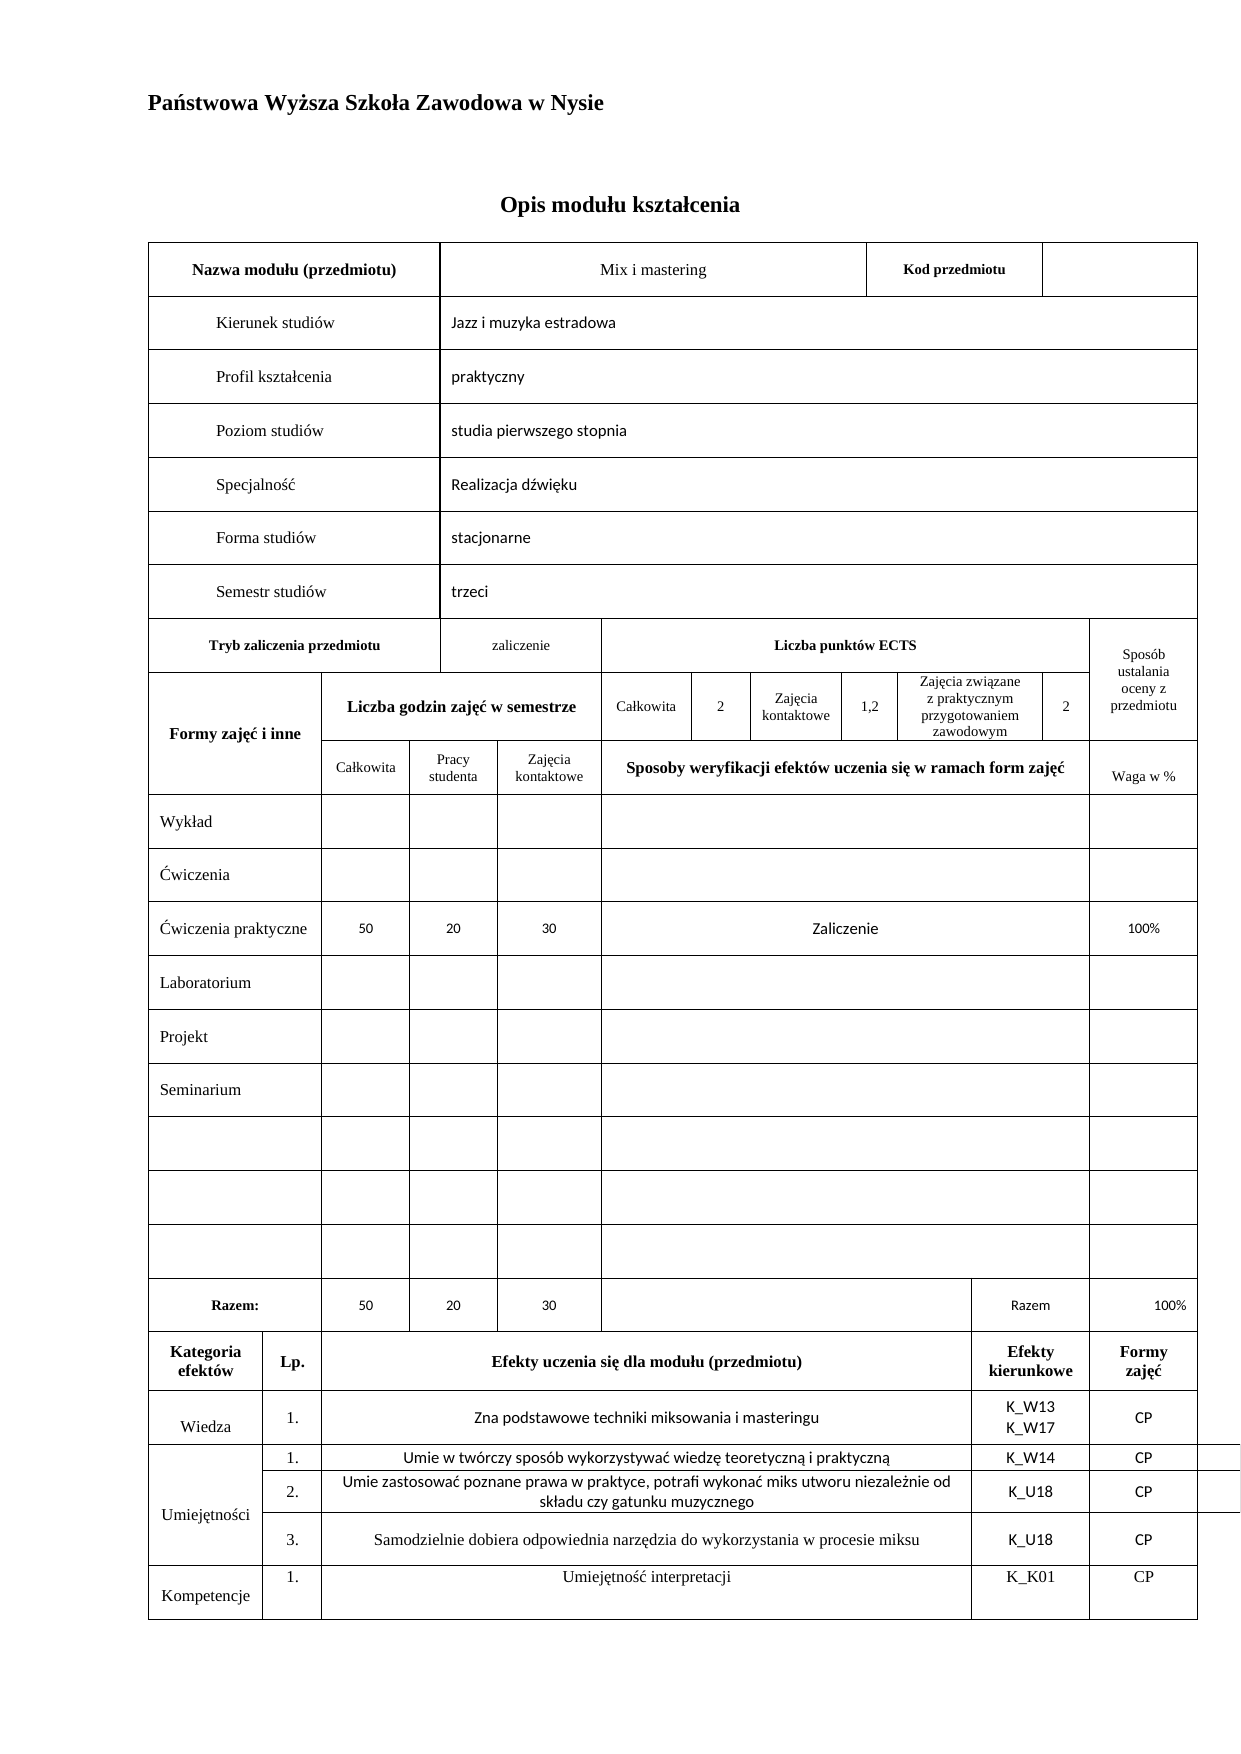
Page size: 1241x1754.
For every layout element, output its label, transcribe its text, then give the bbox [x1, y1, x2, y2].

table_cell Lp. [263, 1332, 321, 1390]
table_cell [602, 1117, 1089, 1170]
table_cell Profil kształcenia [149, 350, 439, 403]
table_cell Specjalność [149, 458, 439, 511]
table_cell Tryb zaliczenia przedmiotu [149, 619, 440, 672]
table_cell K_U18 [972, 1513, 1089, 1565]
table_cell [322, 795, 409, 847]
text Opis modułu kształcenia [148, 191, 1092, 217]
table_cell Formy zajęć i inne [149, 673, 321, 794]
table_cell K_W13 K_W17 [972, 1391, 1089, 1443]
table_cell 2 [692, 673, 750, 740]
table_cell [602, 1225, 1089, 1277]
table_cell 50 [322, 902, 409, 955]
table_cell [410, 1117, 497, 1170]
table_cell Jazz i muzyka estradowa [441, 297, 1197, 349]
table_cell Laboratorium [149, 956, 321, 1009]
table_cell [410, 795, 497, 847]
table_cell Umie zastosować poznane prawa w praktyce, potrafi wykonać miks utworu niezależnie od składu czy gatunku muzycznego [322, 1471, 971, 1512]
table_cell Sposoby weryfikacji efektów uczenia się w ramach form zajęć [602, 741, 1089, 794]
table_cell [602, 849, 1089, 901]
table_cell Kierunek studiów [149, 297, 439, 349]
table_cell Formy zajęć [1090, 1332, 1197, 1390]
table_cell [149, 1117, 321, 1170]
table_cell [602, 1064, 1089, 1116]
table_cell [1090, 1171, 1197, 1224]
table_header Mix i mastering [441, 243, 866, 296]
table_cell 30 [498, 1279, 601, 1331]
table_cell praktyczny [441, 350, 1197, 403]
table_cell 20 [410, 1279, 497, 1331]
table_header Kod przedmiotu [867, 243, 1042, 296]
table_cell Razem [972, 1279, 1089, 1331]
table_cell [602, 1171, 1089, 1224]
table_cell [1090, 849, 1197, 901]
table_cell zaliczenie [441, 619, 601, 672]
table_cell [602, 956, 1089, 1009]
table_cell trzeci [441, 565, 1197, 618]
table_cell studia pierwszego stopnia [441, 404, 1197, 457]
table_cell [602, 795, 1089, 847]
table_cell 1. [263, 1566, 321, 1619]
table_header [1043, 243, 1197, 296]
table_cell [149, 1225, 321, 1277]
table_cell Waga w % [1090, 741, 1197, 794]
table_cell [322, 1010, 409, 1062]
table_cell [410, 1225, 497, 1277]
table_cell 100% [1090, 1279, 1197, 1331]
table_cell [1090, 956, 1197, 1009]
table_cell [498, 795, 601, 847]
table_cell Forma studiów [149, 512, 439, 564]
table_cell Poziom studiów [149, 404, 439, 457]
table_cell Samodzielnie dobiera odpowiednia narzędzia do wykorzystania w procesie miksu [322, 1513, 971, 1565]
table_cell [498, 1010, 601, 1062]
table_cell Seminarium [149, 1064, 321, 1116]
table_cell 3. [263, 1513, 321, 1565]
table_cell [322, 1064, 409, 1116]
table_cell 1. [263, 1391, 321, 1443]
table_cell Umie w twórczy sposób wykorzystywać wiedzę teoretyczną i praktyczną [322, 1445, 971, 1470]
table_cell Zajęcia kontaktowe [498, 741, 601, 794]
table_cell [410, 956, 497, 1009]
table_cell Całkowita [602, 673, 691, 740]
text Państwowa Wyższa Szkoła Zawodowa w Nysie [148, 89, 1092, 115]
table_cell [498, 1225, 601, 1277]
table_cell [498, 849, 601, 901]
table_cell CP [1090, 1566, 1197, 1619]
table_cell [498, 956, 601, 1009]
table_cell Pracy studenta [410, 741, 497, 794]
table_cell Liczba godzin zajęć w semestrze [322, 673, 601, 740]
table_cell Ćwiczenia praktyczne [149, 902, 321, 955]
table_header Nazwa modułu (przedmiotu) [149, 243, 439, 296]
table_cell Efekty kierunkowe [972, 1332, 1089, 1390]
table_cell 2. [263, 1471, 321, 1512]
table_cell CP [1090, 1513, 1197, 1565]
table_cell Razem: [149, 1279, 321, 1331]
table_cell Całkowita [322, 741, 409, 794]
table_cell K_W14 [972, 1445, 1089, 1470]
table_cell [410, 1171, 497, 1224]
table_cell Sposób ustalania oceny z przedmiotu [1090, 619, 1197, 740]
table_cell [410, 1064, 497, 1116]
table_cell 30 [498, 902, 601, 955]
table_cell [322, 849, 409, 901]
table_cell [1090, 1010, 1197, 1062]
table_cell [1090, 1225, 1197, 1277]
table_cell [1198, 1445, 1240, 1470]
table_cell 50 [322, 1279, 409, 1331]
table_cell stacjonarne [441, 512, 1197, 564]
table_cell [498, 1171, 601, 1224]
table_cell [322, 956, 409, 1009]
table_cell 1,2 [842, 673, 897, 740]
table_cell Wykład [149, 795, 321, 847]
table_cell Zajęcia związane z praktycznym przygotowaniem zawodowym [898, 673, 1042, 740]
table_cell [322, 1225, 409, 1277]
table_cell 2 [1043, 673, 1089, 740]
table_cell [322, 1117, 409, 1170]
table_cell Kategoria efektów [149, 1332, 262, 1390]
table_cell Umiejętność interpretacji [322, 1566, 971, 1619]
table_cell Zaliczenie [602, 902, 1089, 955]
table_cell Efekty uczenia się dla modułu (przedmiotu) [322, 1332, 971, 1390]
table_cell [1090, 1064, 1197, 1116]
table_cell Projekt [149, 1010, 321, 1062]
table_cell [1090, 795, 1197, 847]
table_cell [149, 1566, 262, 1619]
table_cell [149, 1171, 321, 1224]
table_cell K_K01 [972, 1566, 1089, 1619]
table_cell [410, 849, 497, 901]
table_cell [410, 1010, 497, 1062]
table_cell [498, 1117, 601, 1170]
table_cell Zajęcia kontaktowe [751, 673, 841, 740]
table_cell [498, 1064, 601, 1116]
table_cell Realizacja dźwięku [441, 458, 1197, 511]
table_cell CP [1090, 1391, 1197, 1443]
table_cell Liczba punktów ECTS [602, 619, 1089, 672]
table_cell CP [1090, 1445, 1197, 1470]
table_cell CP [1090, 1471, 1197, 1512]
table_cell Semestr studiów [149, 565, 439, 618]
table_cell [1090, 1117, 1197, 1170]
table_cell CP [1198, 1471, 1240, 1512]
table_cell Ćwiczenia [149, 849, 321, 901]
table_cell 1. [263, 1445, 321, 1470]
table_cell [602, 1010, 1089, 1062]
table_cell [322, 1171, 409, 1224]
table_cell Wiedza [149, 1391, 262, 1443]
table_cell 100% [1090, 902, 1197, 955]
table_cell Zna podstawowe techniki miksowania i masteringu [322, 1391, 971, 1443]
table_cell [602, 1279, 971, 1331]
table_cell K_U18 [972, 1471, 1089, 1512]
table_cell Umiejętności [149, 1445, 262, 1565]
table_cell 20 [410, 902, 497, 955]
